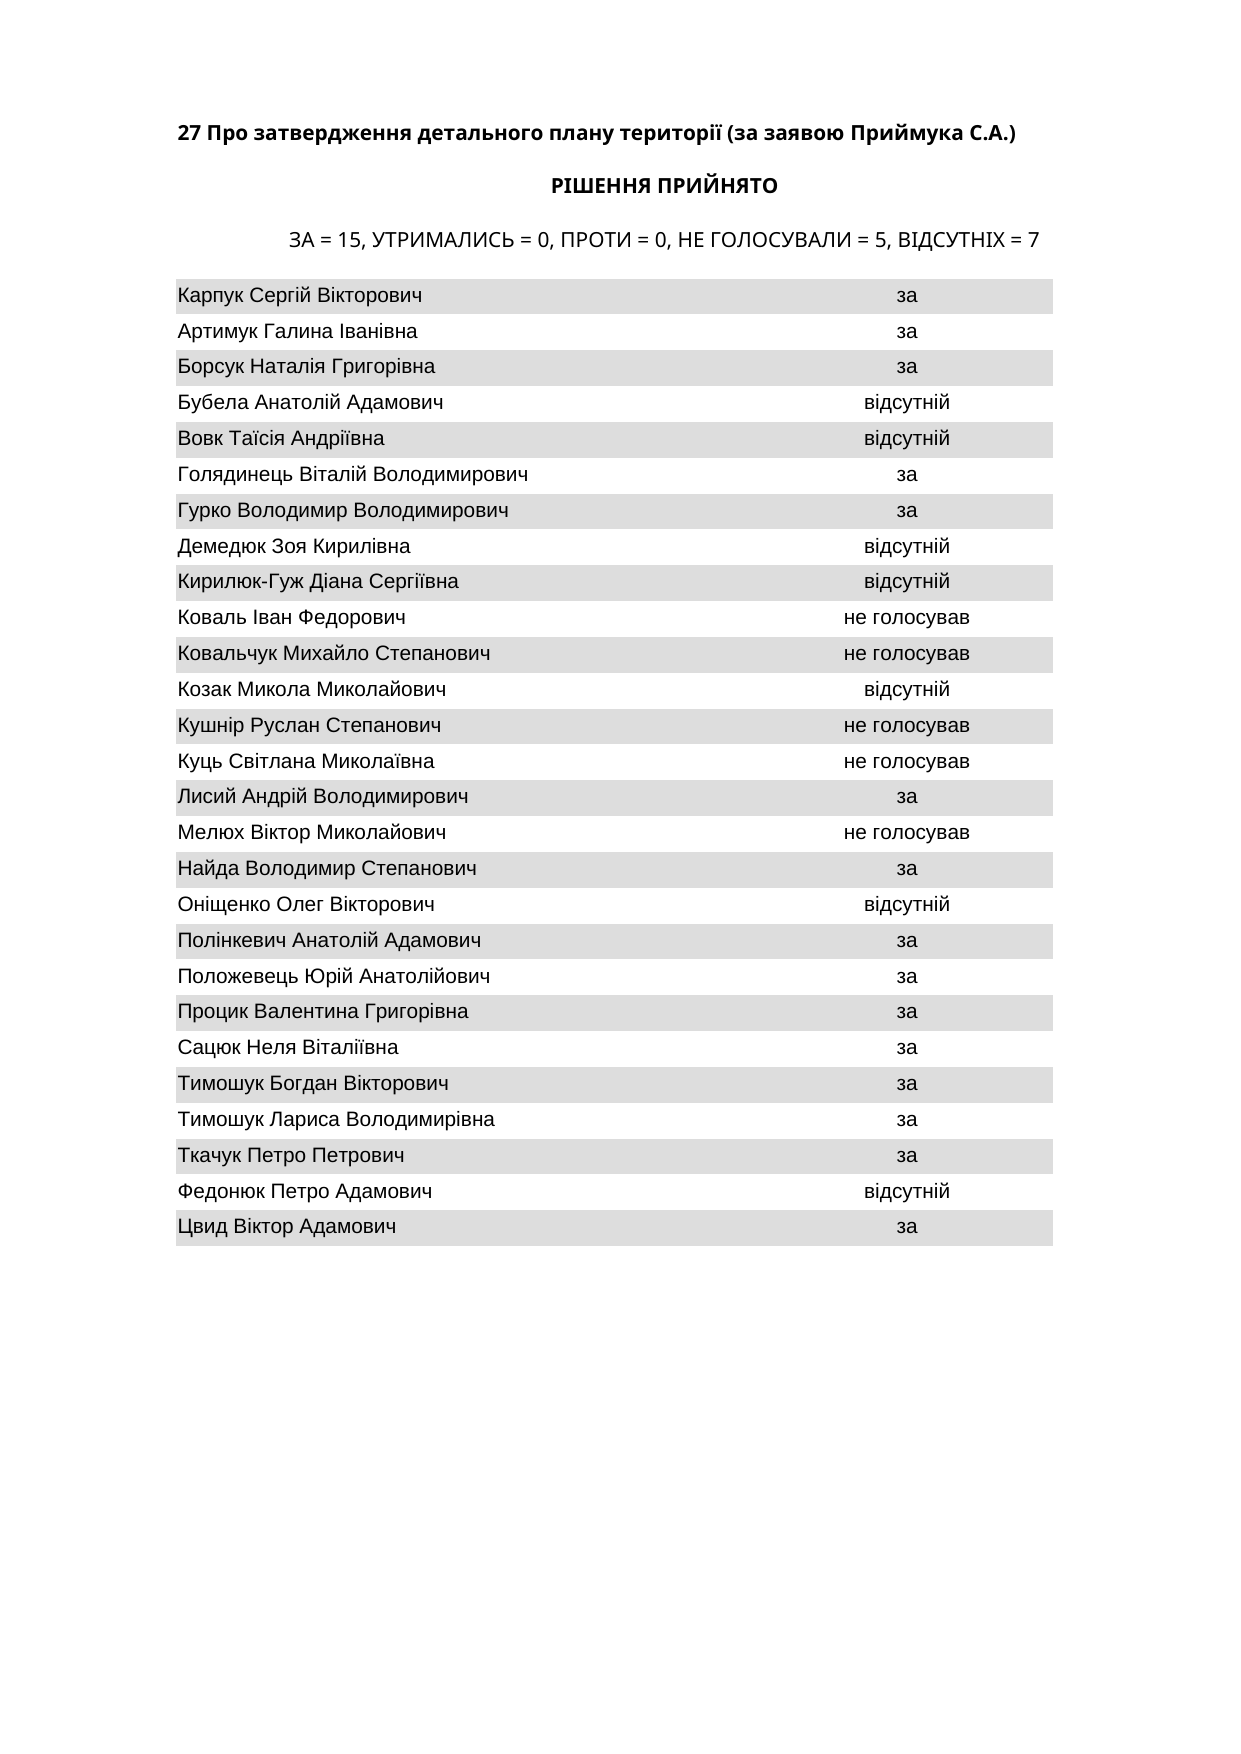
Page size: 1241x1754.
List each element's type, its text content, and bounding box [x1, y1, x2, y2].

table_cell за [761, 314, 1053, 350]
table_cell Федонюк Петро Адамович [176, 1174, 761, 1210]
table_cell Коваль Іван Федорович [176, 601, 761, 637]
table_cell за [761, 1139, 1053, 1174]
table_cell не голосував [761, 816, 1053, 852]
table_cell Лисий Андрій Володимирович [176, 780, 761, 816]
table_cell за [761, 1210, 1053, 1246]
text ЗА = 15, УТРИМАЛИСЬ = 0, ПРОТИ = 0, НЕ ГОЛОСУВАЛИ = 5, ВІДСУТНІХ = 7 [177, 225, 1152, 253]
table_cell Сацюк Неля Віталіївна [176, 1031, 761, 1067]
table_cell Борсук Наталія Григорівна [176, 350, 761, 386]
table_cell за [761, 494, 1053, 529]
table_cell за [761, 350, 1053, 386]
table_cell Демедюк Зоя Кирилівна [176, 529, 761, 565]
table_cell відсутній [761, 1174, 1053, 1210]
table_cell за [761, 458, 1053, 493]
table_cell Кушнір Руслан Степанович [176, 709, 761, 744]
table_header Карпук Сергій Вікторович [176, 279, 761, 314]
table_cell Процик Валентина Григорівна [176, 995, 761, 1031]
table_cell Полінкевич Анатолій Адамович [176, 924, 761, 959]
table_cell не голосував [761, 744, 1053, 780]
table_cell Ковальчук Михайло Степанович [176, 637, 761, 673]
table_cell Мелюх Віктор Миколайович [176, 816, 761, 852]
table_cell відсутній [761, 673, 1053, 708]
table_cell Куць Світлана Миколаївна [176, 744, 761, 780]
table_cell за [761, 995, 1053, 1031]
table_cell відсутній [761, 422, 1053, 458]
table_cell Положевець Юрій Анатолійович [176, 959, 761, 995]
table_cell Найда Володимир Степанович [176, 852, 761, 888]
table_cell відсутній [761, 386, 1053, 422]
table_cell Вовк Таїсія Андріївна [176, 422, 761, 458]
table_cell Ткачук Петро Петрович [176, 1139, 761, 1174]
table_cell Артимук Галина Іванівна [176, 314, 761, 350]
table_cell Кирилюк-Гуж Діана Сергіївна [176, 565, 761, 601]
table_cell Голядинець Віталій Володимирович [176, 458, 761, 493]
table_cell не голосував [761, 601, 1053, 637]
table_cell за [761, 852, 1053, 888]
table_cell за [761, 1103, 1053, 1138]
table_cell Тимошук Лариса Володимирівна [176, 1103, 761, 1138]
table_cell за [761, 1067, 1053, 1103]
table_cell відсутній [761, 888, 1053, 923]
table_cell за [761, 924, 1053, 959]
text РІШЕННЯ ПРИЙНЯТО [177, 172, 1152, 200]
table_cell за [761, 780, 1053, 816]
table_cell Гурко Володимир Володимирович [176, 494, 761, 529]
table_cell відсутній [761, 565, 1053, 601]
text 27 Про затвердження детального плану території (за заявою Приймука С.А.) [177, 118, 1152, 147]
table_cell Тимошук Богдан Вікторович [176, 1067, 761, 1103]
table_cell не голосував [761, 709, 1053, 744]
table_cell не голосував [761, 637, 1053, 673]
table_cell Оніщенко Олег Вікторович [176, 888, 761, 923]
table_cell Цвид Віктор Адамович [176, 1210, 761, 1246]
table_cell відсутній [761, 529, 1053, 565]
table_cell за [761, 1031, 1053, 1067]
table_header за [761, 279, 1053, 314]
table_cell за [761, 959, 1053, 995]
table_cell Бубела Анатолій Адамович [176, 386, 761, 422]
table_cell Козак Микола Миколайович [176, 673, 761, 708]
